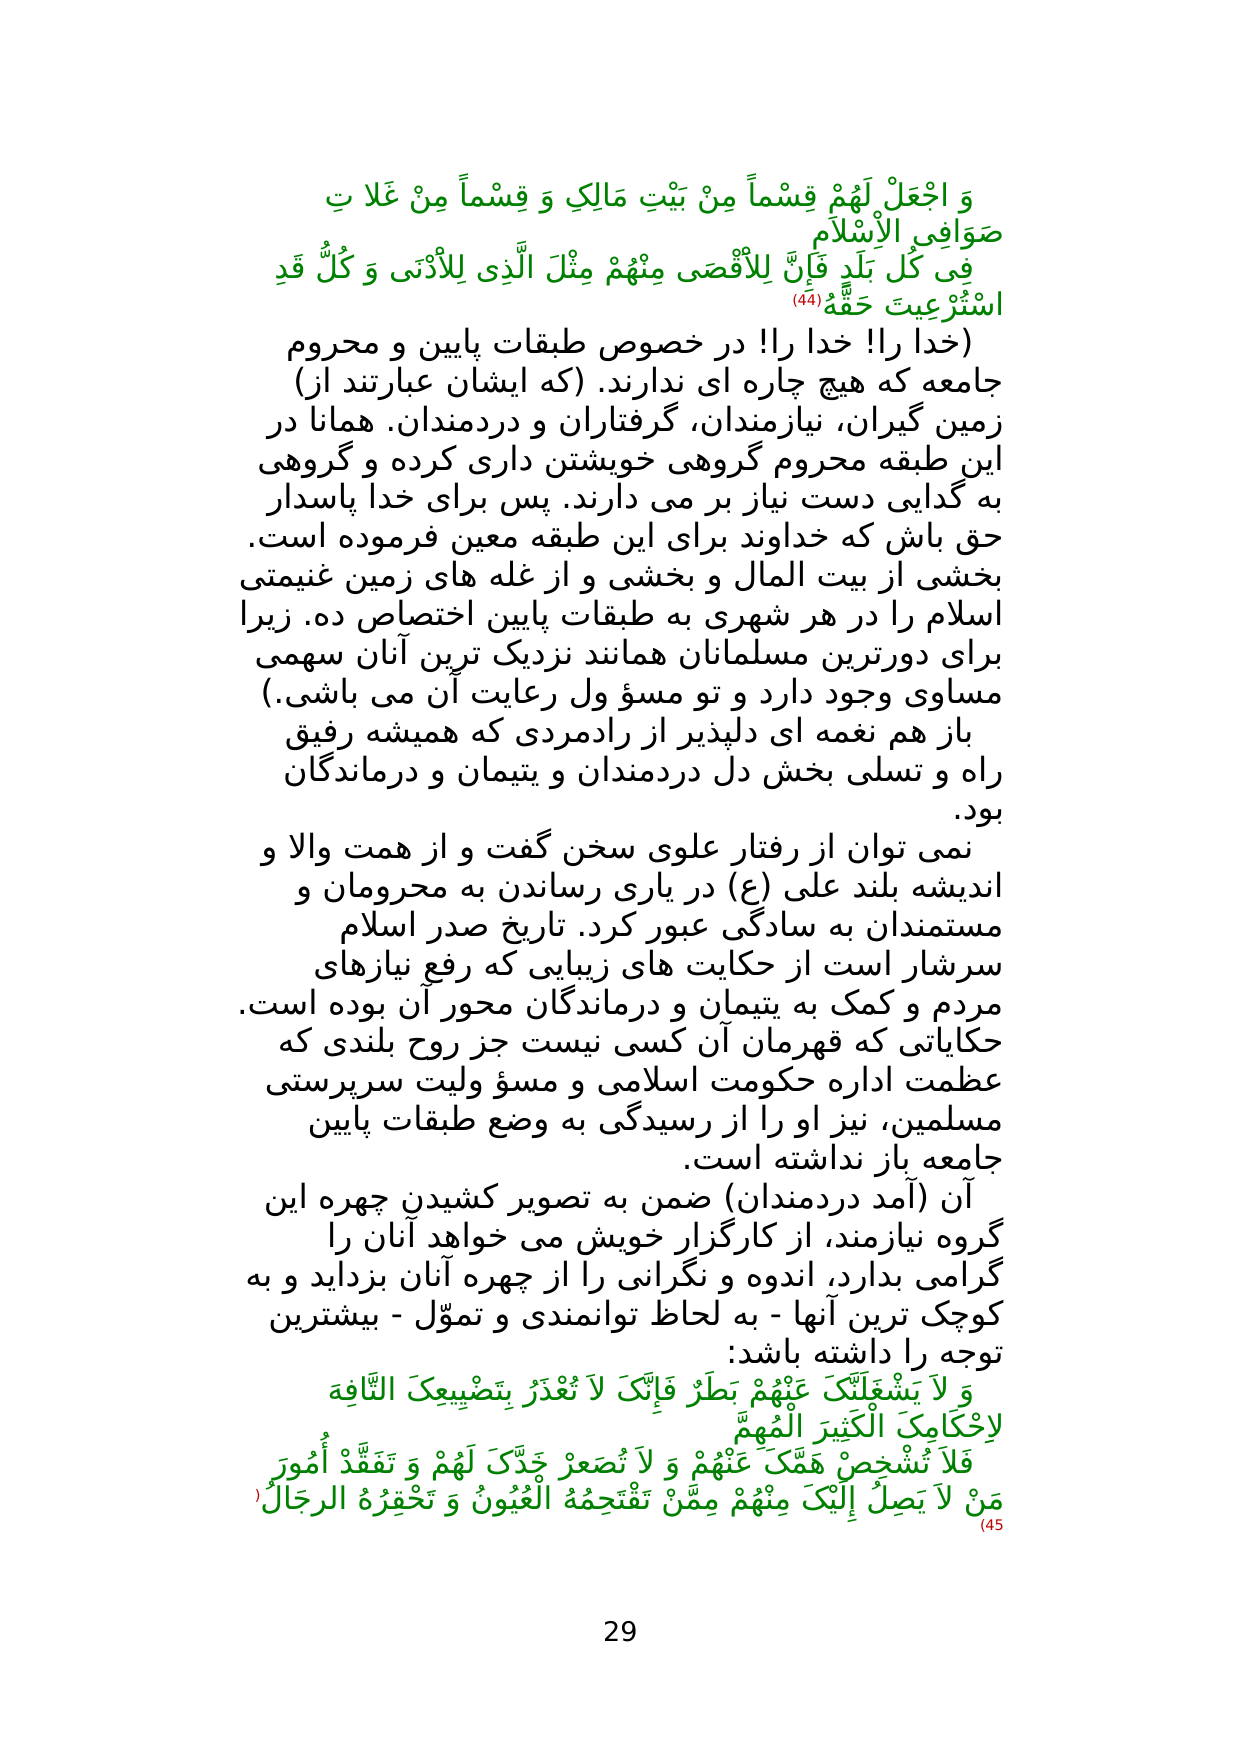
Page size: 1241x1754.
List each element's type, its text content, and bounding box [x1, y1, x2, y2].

text (خدا را! خدا را! در خصوص طبقات پایین و محروم جامعه که هیچ چاره ای ندارند. (که ایشان عبارتند از) زمین گیران، نیازمندان، گرفتاران و دردمندان. همانا در این طبقه محروم گروهی خویشتن داری کرده و گروهی به گدایی دست نیاز بر می دارند. پس برای خدا پاسدار حق باش که خداوند برای این طبقه معین فرموده است. بخشی از بیت المال و بخشی و از غله های زمین غنیمتی اسلام را در هر شهری به طبقات پایین اختصاص ده. زیرا برای دورترین مسلمانان همانند نزدیک ترین آنان سهمی مساوی وجود دارد و تو مسؤ ول رعایت آن می باشی.) [236, 323, 1004, 711]
text باز هم نغمه ای دلپذیر از رادمردی که همیشه رفیق راه و تسلی بخش دل دردمندان و یتیمان و درماندگان بود. [236, 711, 1004, 828]
text وَ لاَ یَشْغَلَنَّکَ عَنْهُمْ بَطَرٌ فَإِنَّکَ لاَ تُعْذَرُ بِتَضْیِیعِکَ التَّافِهَ لاِِحْکَامِکَ الْکَثِیرَ الْمُهِمَّ [236, 1372, 1004, 1444]
text نمی توان از رفتار علوی سخن گفت و از همت والا و اندیشه بلند علی (ع) در یاری رساندن به محرومان و مستمندان به سادگی عبور کرد. تاریخ صدر اسلام سرشار است از حکایت های زیبایی که رفع نیازهای مردم و کمک به یتیمان و درماندگان محور آن بوده است. حکایاتی که قهرمان آن کسی نیست جز روح بلندی که عظمت اداره حکومت اسلامی و مسؤ ولیت سرپرستی مسلمین، نیز او را از رسیدگی به وضع طبقات پایین جامعه باز نداشته است. [236, 828, 1004, 1177]
text وَ اجْعَلْ لَهُمْ قِسْماً مِنْ بَیْتِ مَالِکِ وَ قِسْماً مِنْ غَلا تِ صَوَافِی الاِْسْلاَمِ [236, 177, 1004, 250]
text آن (آمد دردمندان) ضمن به تصویر کشیدن چهره این گروه نیازمند، از کارگزار خویش می خواهد آنان را گرامی بدارد، اندوه و نگرانی را از چهره آنان بزداید و به کوچک ترین آنها - به لحاظ توانمندی و تموّل - بیشترین توجه را داشته باشد: [236, 1177, 1004, 1372]
text فِی کُل بَلَدٍ فَإِنَّ لِلاَْقْصَی مِنْهُمْ مِثْلَ الَّذِی لِلاَْدْنَی وَ کُلُّ قَدِ اسْتُرْعِیتَ حَقَّهُ(44) [236, 250, 1004, 323]
text فَلاَ تُشْخِصْ هَمَّکَ عَنْهُمْ وَ لاَ تُصَعرْ خَدَّکَ لَهُمْ وَ تَفَقَّدْ أُمُورَ مَنْ لاَ یَصِلُ إِلَیْکَ مِنْهُمْ مِمَّنْ تَقْتَحِمُهُ الْعُیُونُ وَ تَحْقِرُهُ الرجَالُ(45) [236, 1444, 1004, 1546]
